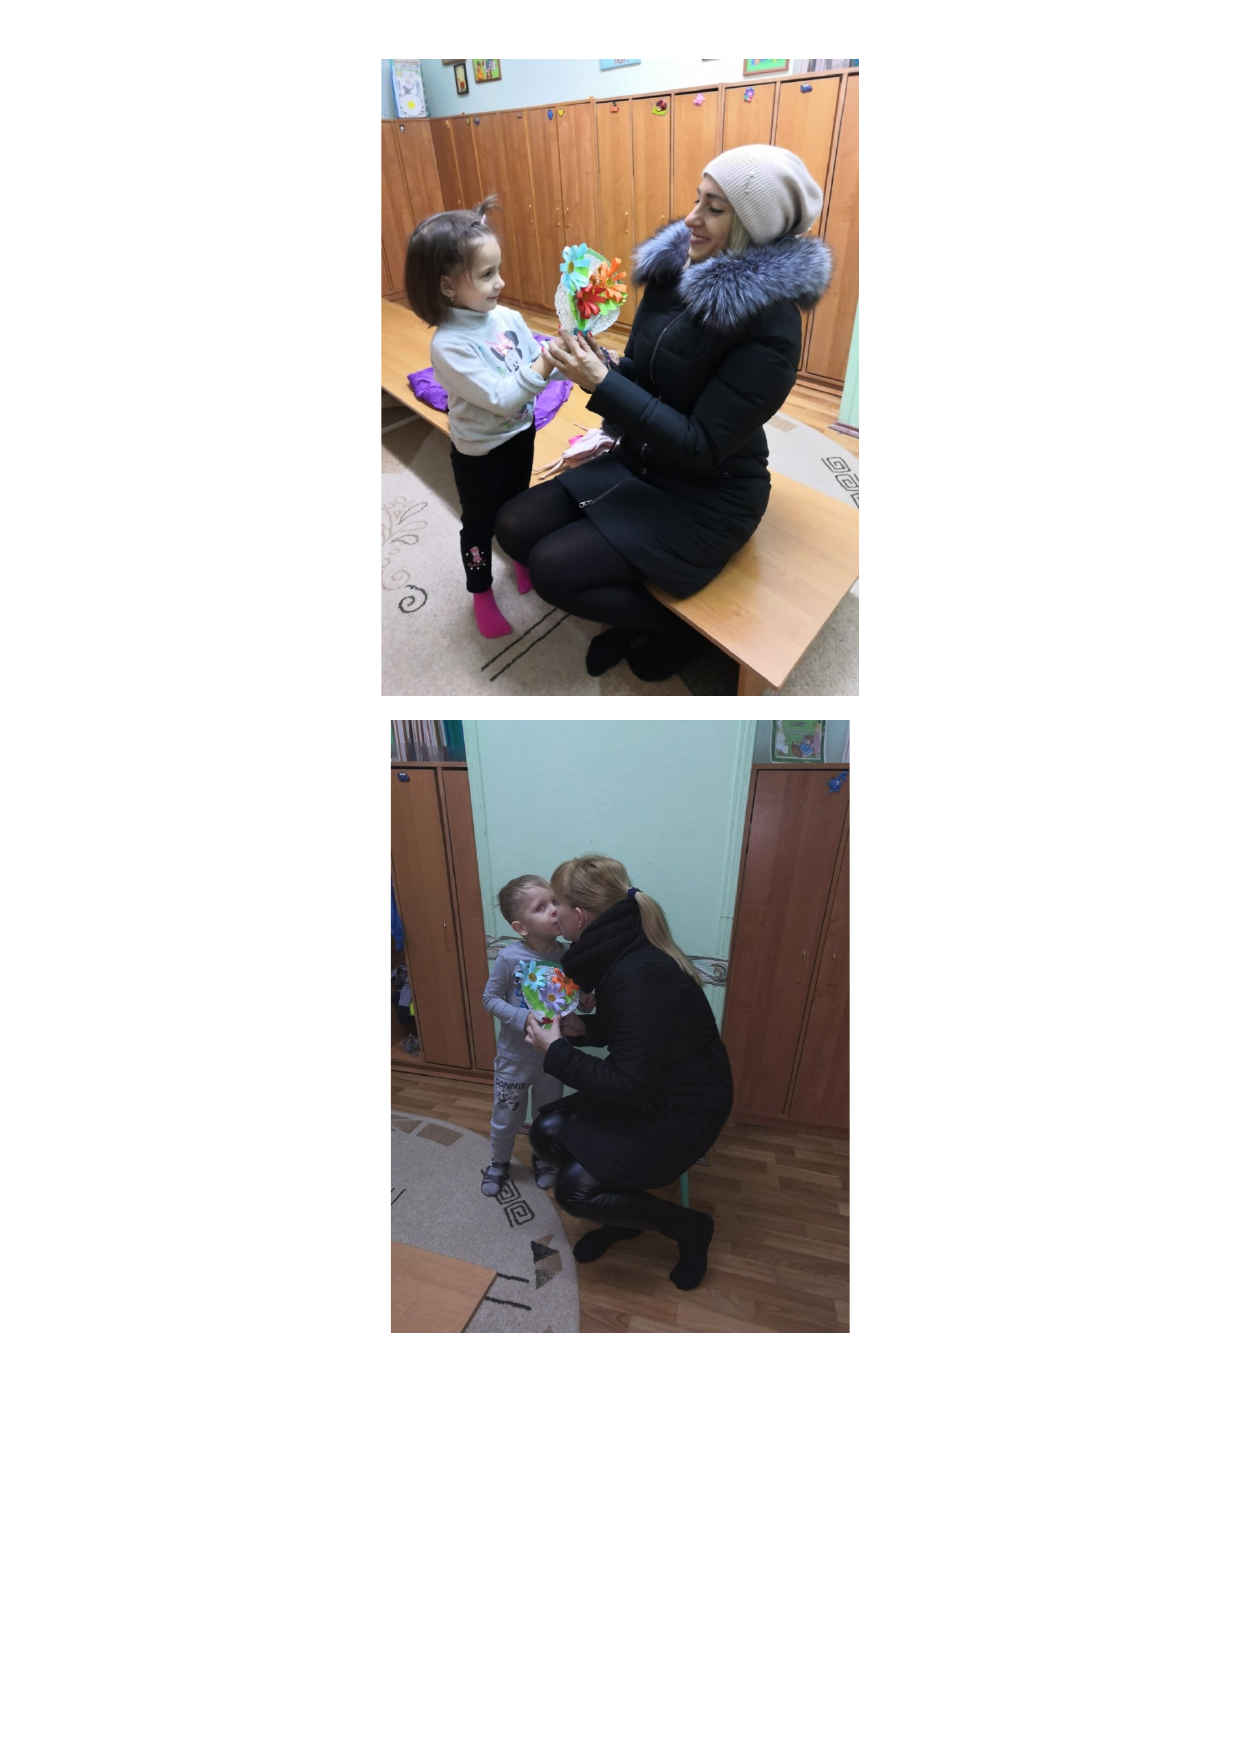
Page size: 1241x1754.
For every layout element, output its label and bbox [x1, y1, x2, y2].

picture [390, 720, 850, 1333]
picture [381, 59, 859, 696]
